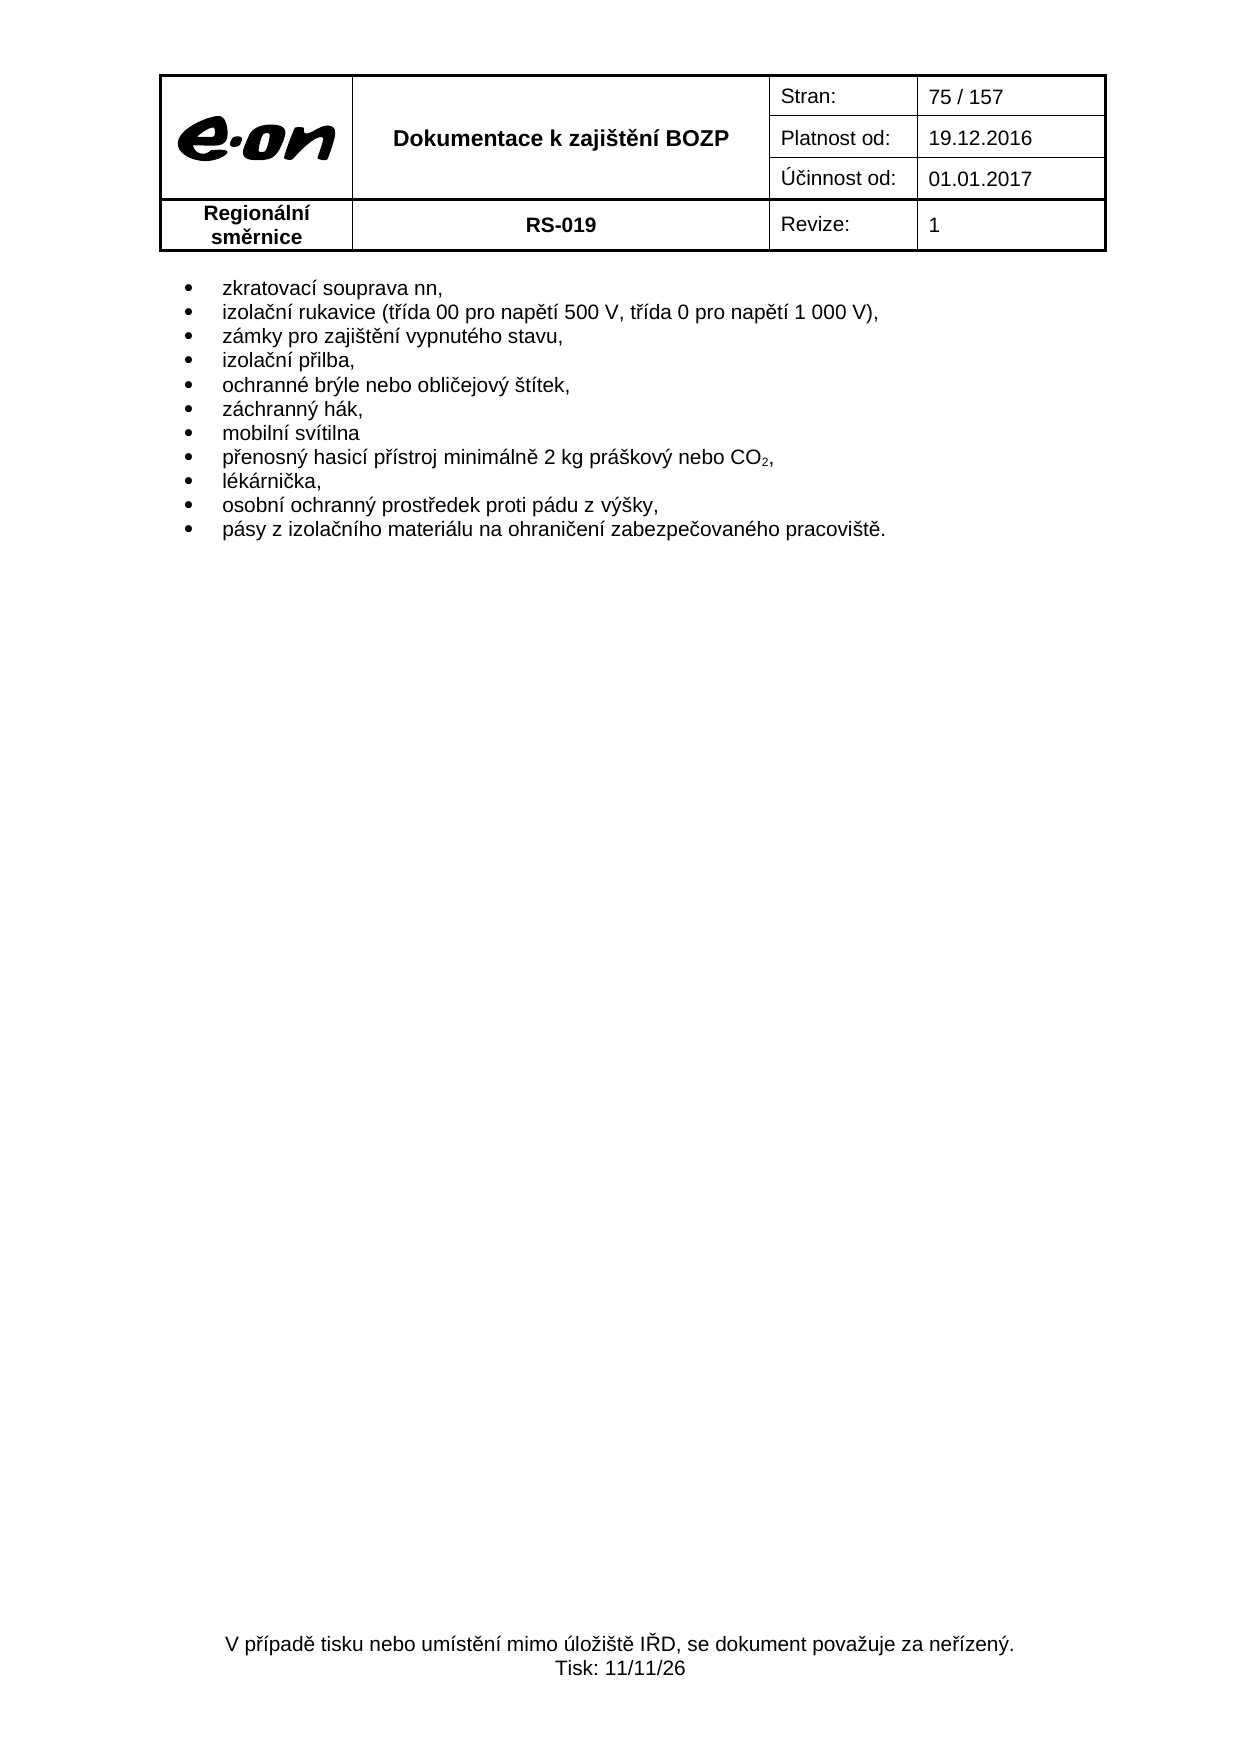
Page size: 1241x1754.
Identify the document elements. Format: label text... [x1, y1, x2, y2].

list ochranné brýle nebo obličejový štítek, [185, 372, 1092, 396]
list pásy z izolačního materiálu na ohraničení zabezpečovaného pracoviště. [185, 517, 1092, 541]
list zámky pro zajištění vypnutého stavu, [185, 324, 1092, 348]
list zkratovací souprava nn, [185, 276, 1092, 300]
list mobilní svítilna [185, 421, 1092, 444]
list přenosný hasicí přístroj minimálně 2 kg práškový nebo CO2, [185, 444, 1092, 469]
list izolační přilba, [185, 348, 1092, 372]
list záchranný hák, [185, 396, 1092, 421]
list osobní ochranný prostředek proti pádu z výšky, [185, 493, 1092, 517]
list lékárnička, [185, 469, 1092, 493]
list izolační rukavice (třída 00 pro napětí 500 V, třída 0 pro napětí 1 000 V), [185, 300, 1092, 324]
